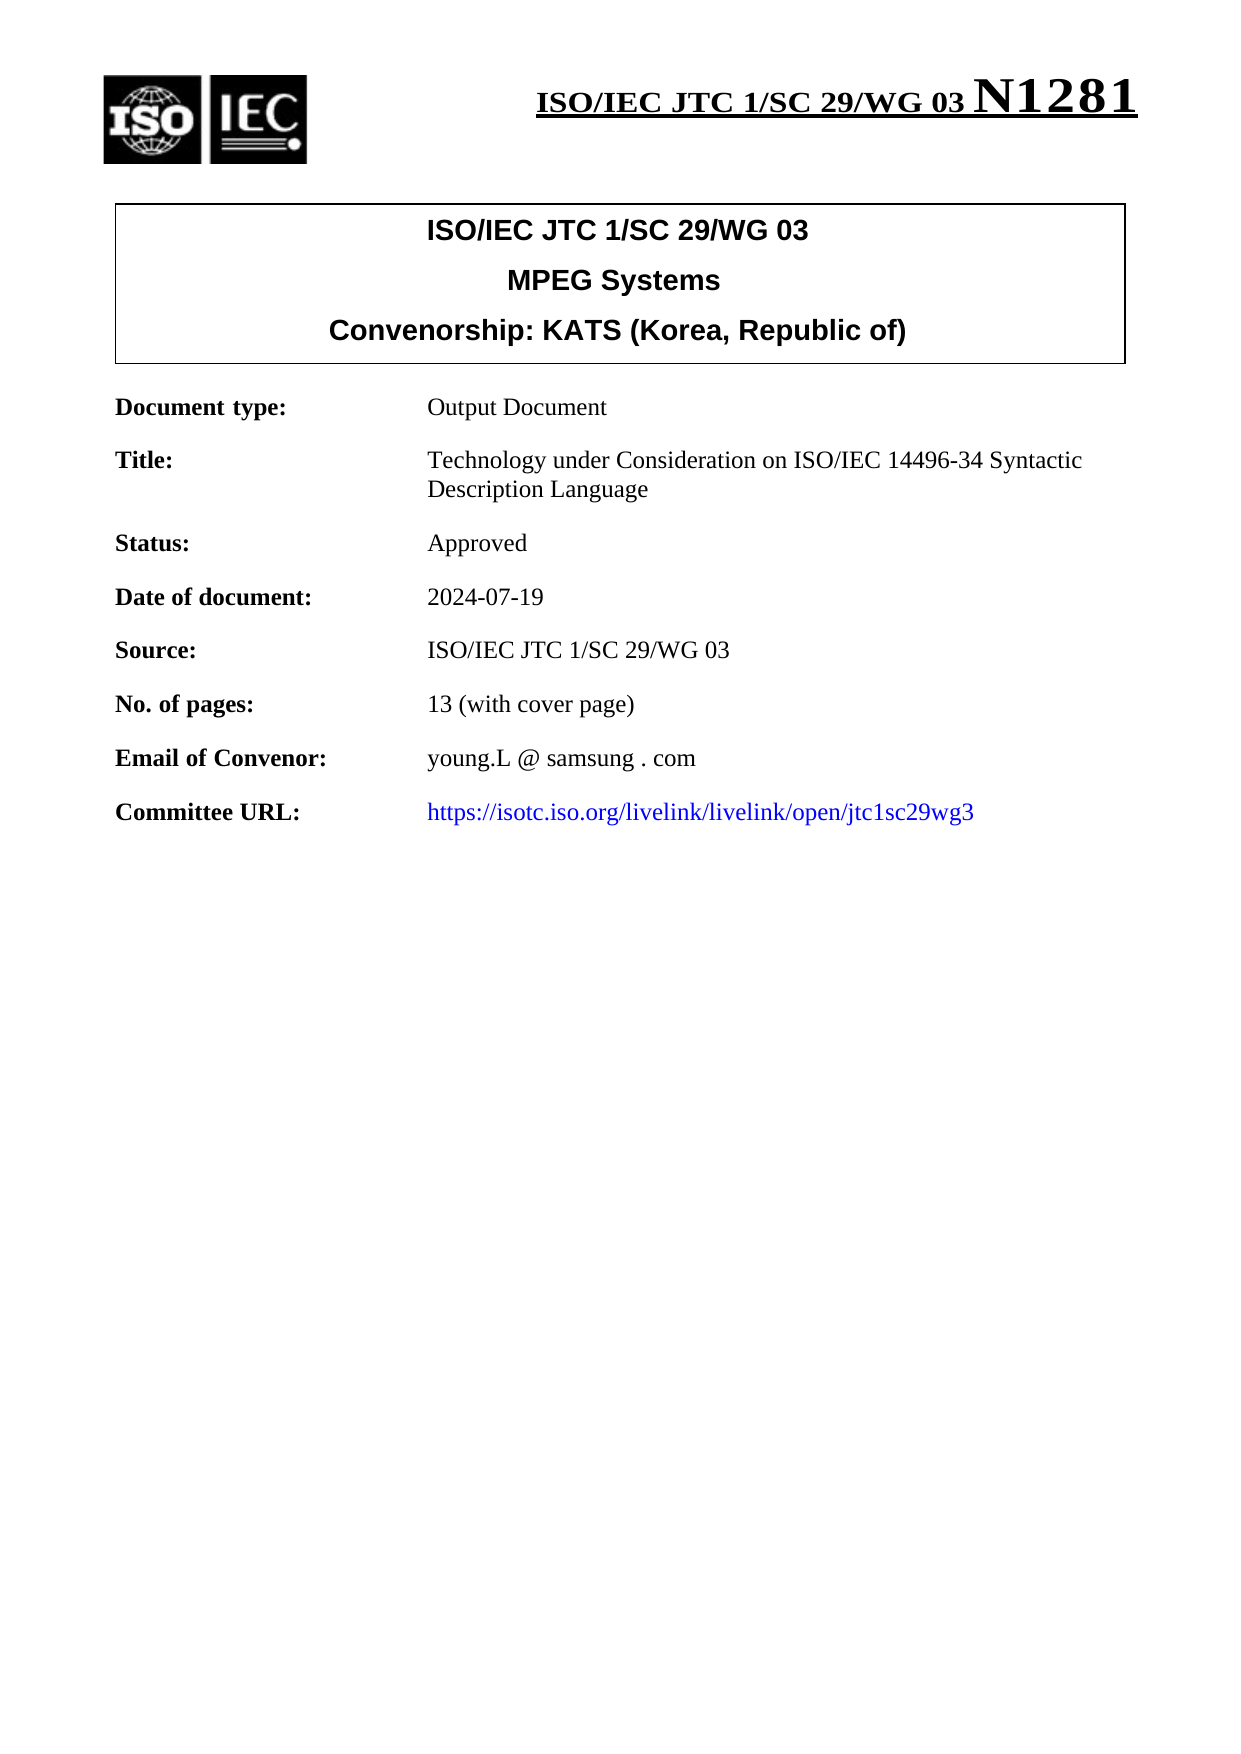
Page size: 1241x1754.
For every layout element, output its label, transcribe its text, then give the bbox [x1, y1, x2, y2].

text Committee URL: https://isotc.iso.org/livelink/livelink/open/jtc1sc29wg3 [115, 797, 1138, 826]
title ISO/IEC JTC 1/SC 29/WG 03 N1281 [228, 66, 1138, 123]
text Document type: Output Document [115, 224, 1138, 421]
text Source: ISO/IEC JTC 1/SC 29/WG 03 [115, 636, 1138, 664]
text Email of Convenor: young.L @ samsung . com [115, 743, 1138, 772]
text No. of pages: 12 (with cover page) [115, 689, 1138, 718]
text Status: Approved [115, 528, 1116, 557]
picture [103, 75, 308, 164]
text Date of document: 2024-07-19 [115, 582, 1138, 611]
text Title: Technology under Consideration on ISO/IEC 14496-34 Syntactic Description Language [115, 446, 1116, 503]
